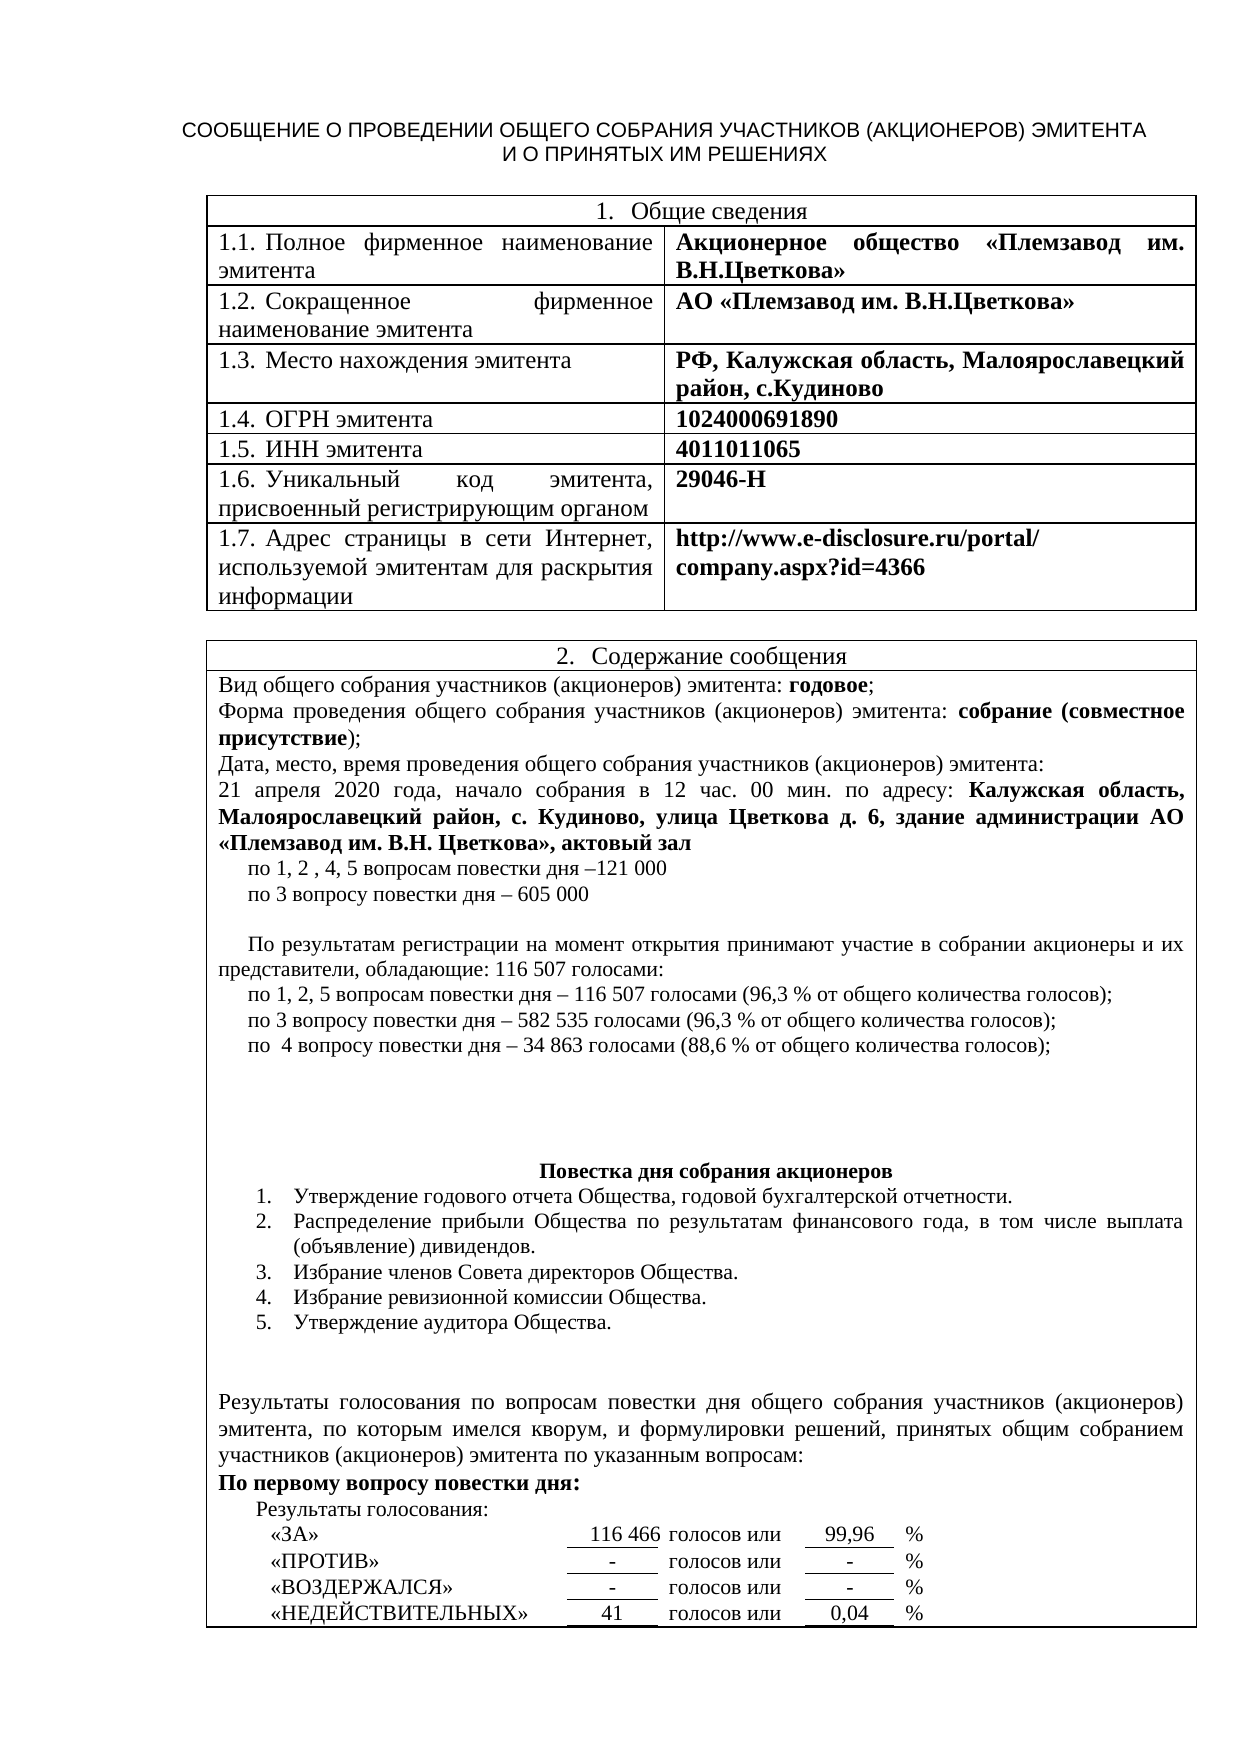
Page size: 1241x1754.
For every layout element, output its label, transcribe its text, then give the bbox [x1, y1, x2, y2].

table_cell Место нахождения эмитента [208, 345, 664, 402]
table_cell http://www.e-disclosure.ru/portal/company.aspx?id=4366 [665, 524, 1195, 610]
table_cell Полное фирменное наименование эмитента [208, 227, 664, 284]
table_cell Акционерное общество «Племзавод им. В.Н.Цветкова» [665, 227, 1195, 284]
table_header Общие сведения [208, 196, 1195, 225]
table_cell Сокращенное фирменное наименование эмитента [208, 286, 664, 343]
table_cell АО «Племзавод им. В.Н.Цветкова» [665, 286, 1195, 343]
table_cell Адрес страницы в сети Интернет, используемой эмитентам для раскрытия информации [208, 524, 664, 610]
table_cell ОГРН эмитента [208, 404, 664, 433]
table_cell ИНН эмитента [208, 434, 664, 463]
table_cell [207, 671, 1196, 1626]
table_header Содержание сообщения [207, 641, 1196, 670]
table_cell 29046-Н [665, 465, 1195, 522]
table_cell Уникальный код эмитента, присвоенный регистрирующим органом [208, 465, 664, 522]
table_cell 4011011065 [665, 434, 1195, 463]
table_cell 1024000691890 [665, 404, 1195, 433]
text СООБЩЕНИЕ О ПРОВЕДЕНИИ ОБЩЕГО СОБРАНИЯ УЧАСТНИКОВ (АКЦИОНЕРОВ) ЭМИТЕНТА И О ПРИНЯТЫХ ИМ РЕШЕНИЯХ [177, 118, 1152, 166]
table_cell РФ, Калужская область, Малоярославецкий район, с.Кудиново [665, 345, 1195, 402]
